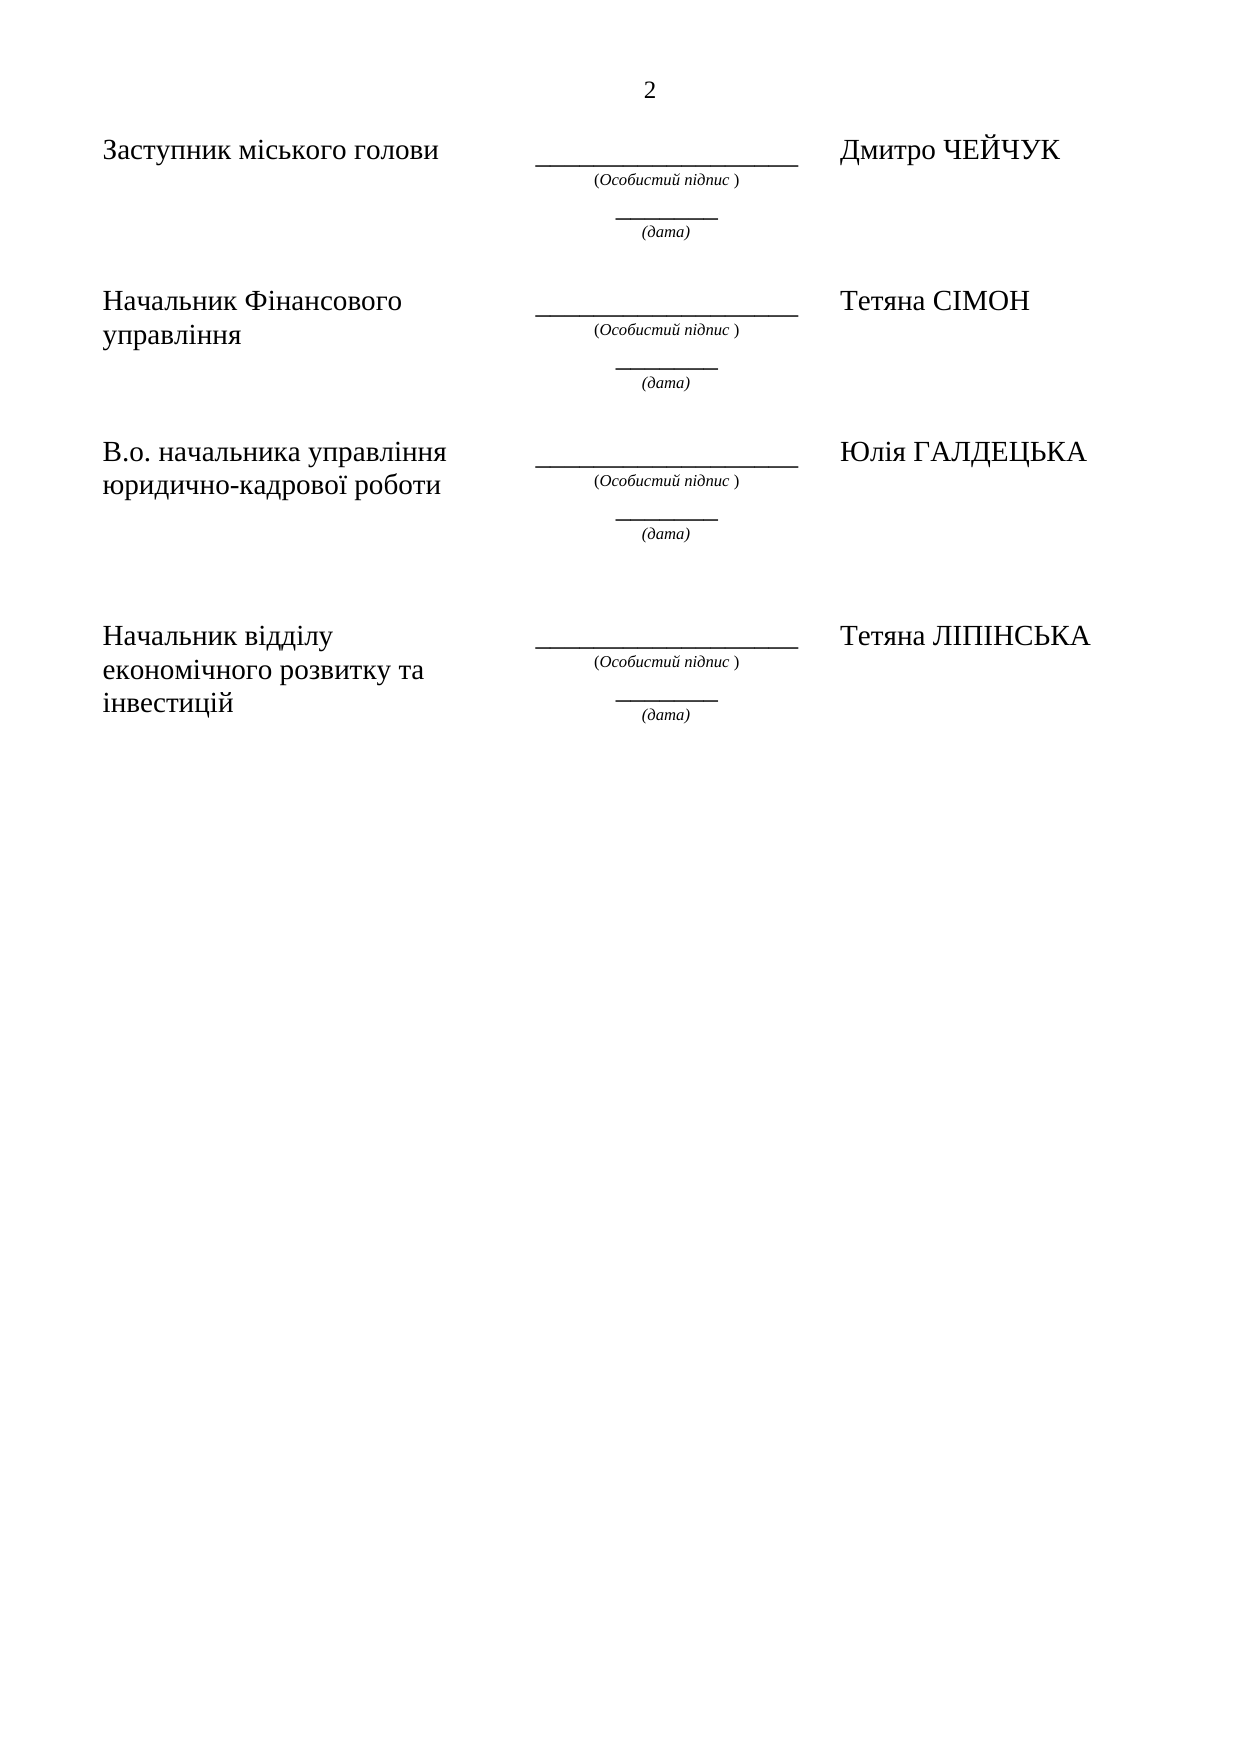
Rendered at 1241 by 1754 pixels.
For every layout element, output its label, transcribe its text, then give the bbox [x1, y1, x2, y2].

table_cell Начальник відділу економічного розвитку та інвестицій [91, 585, 504, 762]
table_header Дмитро ЧЕЙЧУК [829, 133, 1208, 283]
table_cell В.о. начальника управління юридично-кадрової роботи [91, 434, 504, 585]
table_cell Начальник Фінансового управління [91, 283, 504, 434]
table_cell Юлія ГАЛДЕЦЬКА [829, 434, 1208, 585]
table_cell __________________ (Особистий підпис ) _______ (дата) [504, 283, 829, 434]
table_header Заступник міського голови [91, 133, 504, 283]
table_cell __________________ (Особистий підпис ) _______ (дата) [504, 585, 829, 762]
table_cell Тетяна СІМОН [829, 283, 1208, 434]
table_cell Тетяна ЛІПІНСЬКА [829, 585, 1208, 762]
table_cell __________________ (Особистий підпис ) _______ (дата) [504, 434, 829, 585]
table_header __________________ (Особистий підпис ) _______ (дата) [504, 133, 829, 283]
